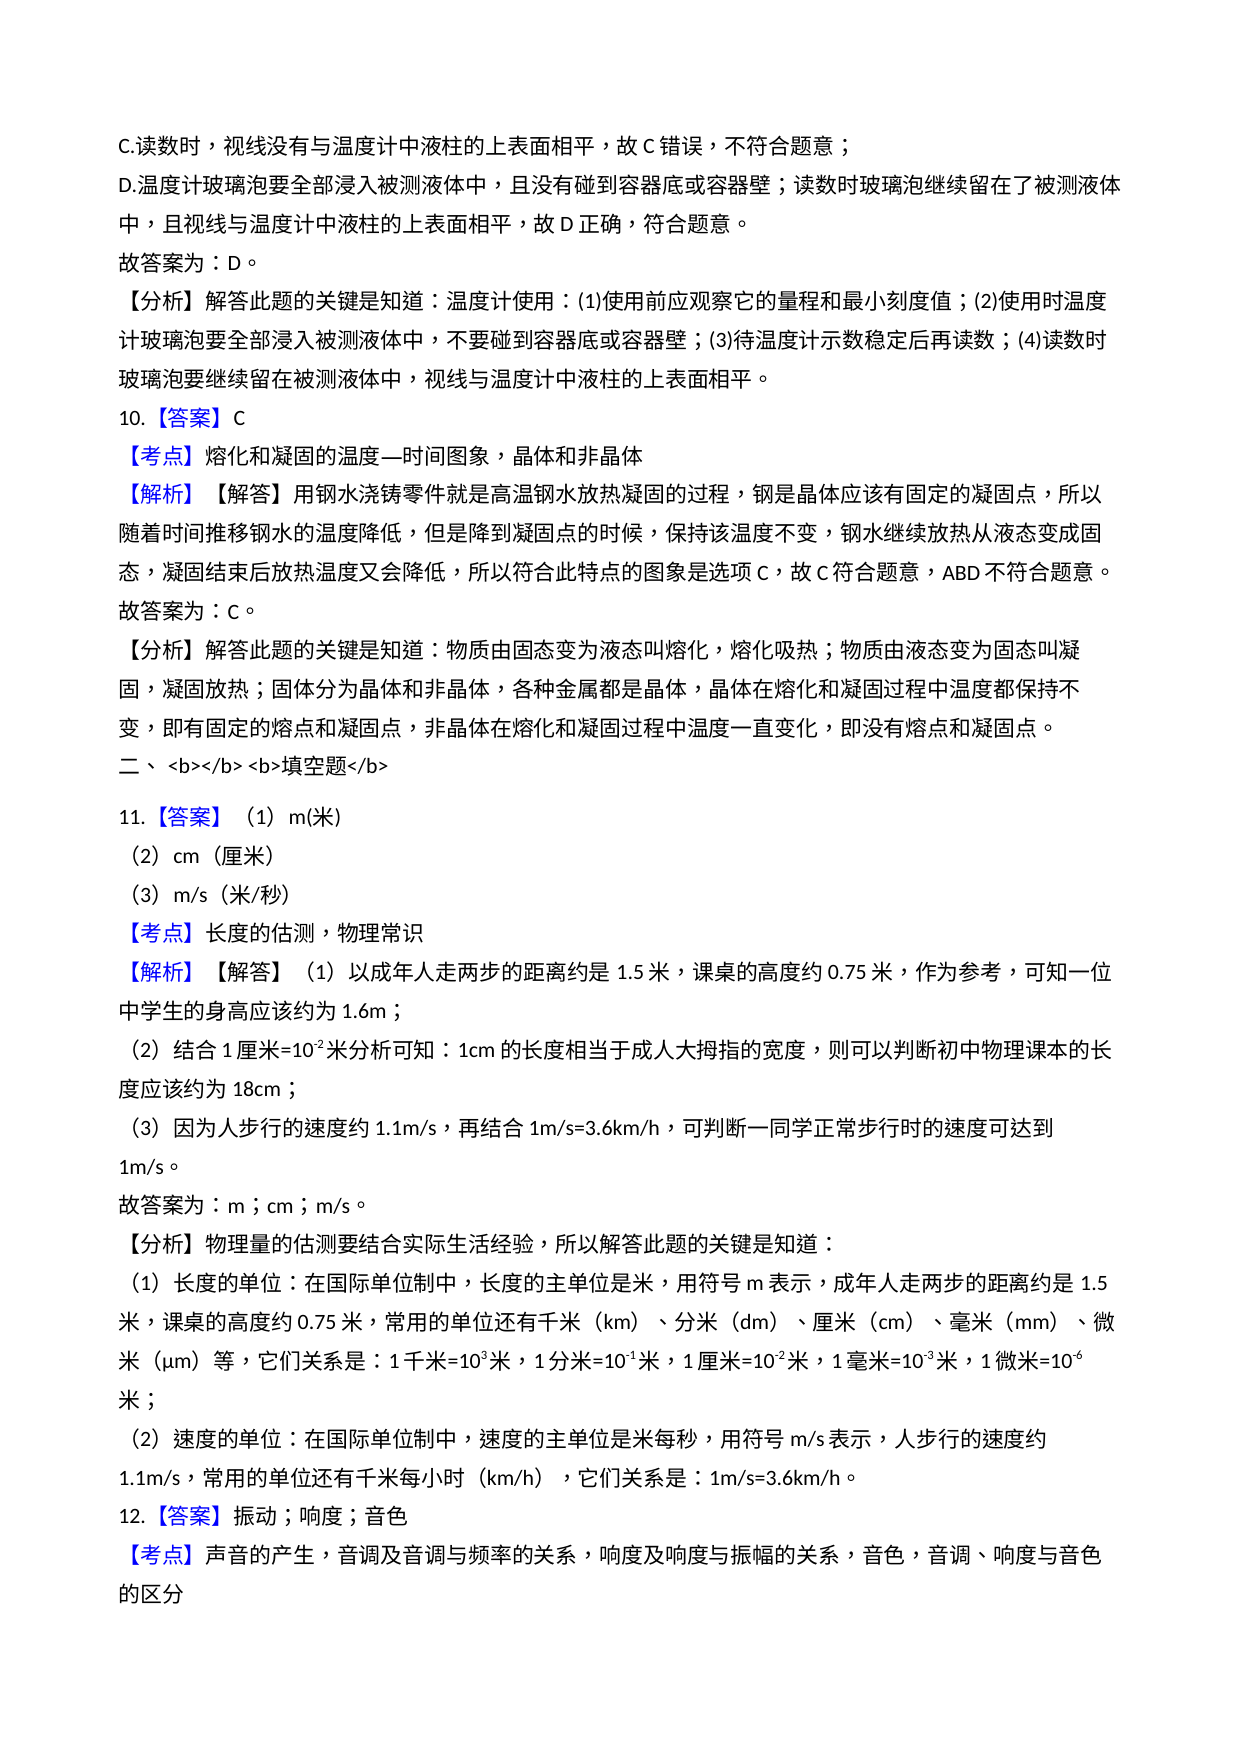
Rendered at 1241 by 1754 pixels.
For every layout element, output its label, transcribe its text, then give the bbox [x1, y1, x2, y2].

text 二、 <b></b> <b>填空题</b> [118, 750, 1122, 782]
text 【分析】解答此题的关键是知道：温度计使用：(1)使用前应观察它的量程和最小刻度值；(2)使用时温度计玻璃泡要全部浸入被测液体中，不要碰到容器底或容器壁；(3)待温度计示数稳定后再读数；(4)读数时玻璃泡要继续留在被测液体中，视线与温度计中液柱的上表面相平。 [118, 285, 1122, 395]
text 12.【答案】振动；响度；音色 [118, 1500, 1122, 1532]
text 【考点】长度的估测，物理常识 [118, 917, 1122, 949]
text 【分析】解答此题的关键是知道：物质由固态变为液态叫熔化，熔化吸热；物质由液态变为固态叫凝固，凝固放热；固体分为晶体和非晶体，各种金属都是晶体，晶体在熔化和凝固过程中温度都保持不变，即有固定的熔点和凝固点，非晶体在熔化和凝固过程中温度一直变化，即没有熔点和凝固点。 [118, 633, 1122, 744]
text 【分析】物理量的估测要结合实际生活经验，所以解答此题的关键是知道： （1）长度的单位：在国际单位制中，长度的主单位是米，用符号m表示，成年人走两步的距离约是 1.5米，课桌的高度约0.75米，常用的单位还有千米（km）、分米（dm）、厘米（cm）、毫米（mm）、微米（μm）等，它们关系是：1千米=103米，1分米=10-1米，1厘米=10-2米，1毫米=10-3米，1微米=10-6米； （2）速度的单位：在国际单位制中，速度的主单位是米每秒，用符号m/s表示，人步行的速度约1.1m/s，常用的单位还有千米每小时（km/h），它们关系是：1m/s=3.6km/h。 [118, 1228, 1122, 1494]
text 【考点】熔化和凝固的温度—时间图象，晶体和非晶体 [118, 439, 1122, 472]
text 10.【答案】C [118, 401, 1122, 434]
text 【考点】声音的产生，音调及音调与频率的关系，响度及响度与振幅的关系，音色，音调、响度与音色的区分 [118, 1538, 1122, 1610]
text 【解析】【解答】（1）以成年人走两步的距离约是 1.5米，课桌的高度约0.75米，作为参考，可知一位中学生的身高应该约为1.6m； （2）结合1厘米=10-2米分析可知：1cm的长度相当于成人大拇指的宽度，则可以判断初中物理课本的长度应该约为18cm； （3）因为人步行的速度约1.1m/s，再结合1m/s=3.6km/h，可判断一同学正常步行时的速度可达到1m/s。 故答案为：m；cm；m/s。 [118, 955, 1122, 1222]
text 【解析】【解答】用钢水浇铸零件就是高温钢水放热凝固的过程，钢是晶体应该有固定的凝固点，所以随着时间推移钢水的温度降低，但是降到凝固点的时候，保持该温度不变，钢水继续放热从液态变成固态，凝固结束后放热温度又会降低，所以符合此特点的图象是选项C，故C符合题意，ABD不符合题意。 故答案为：C。 [118, 478, 1122, 627]
text 11.【答案】（1）m(米) （2）cm（厘米） （3）m/s（米/秒） [118, 801, 1122, 911]
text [118, 129, 1122, 279]
